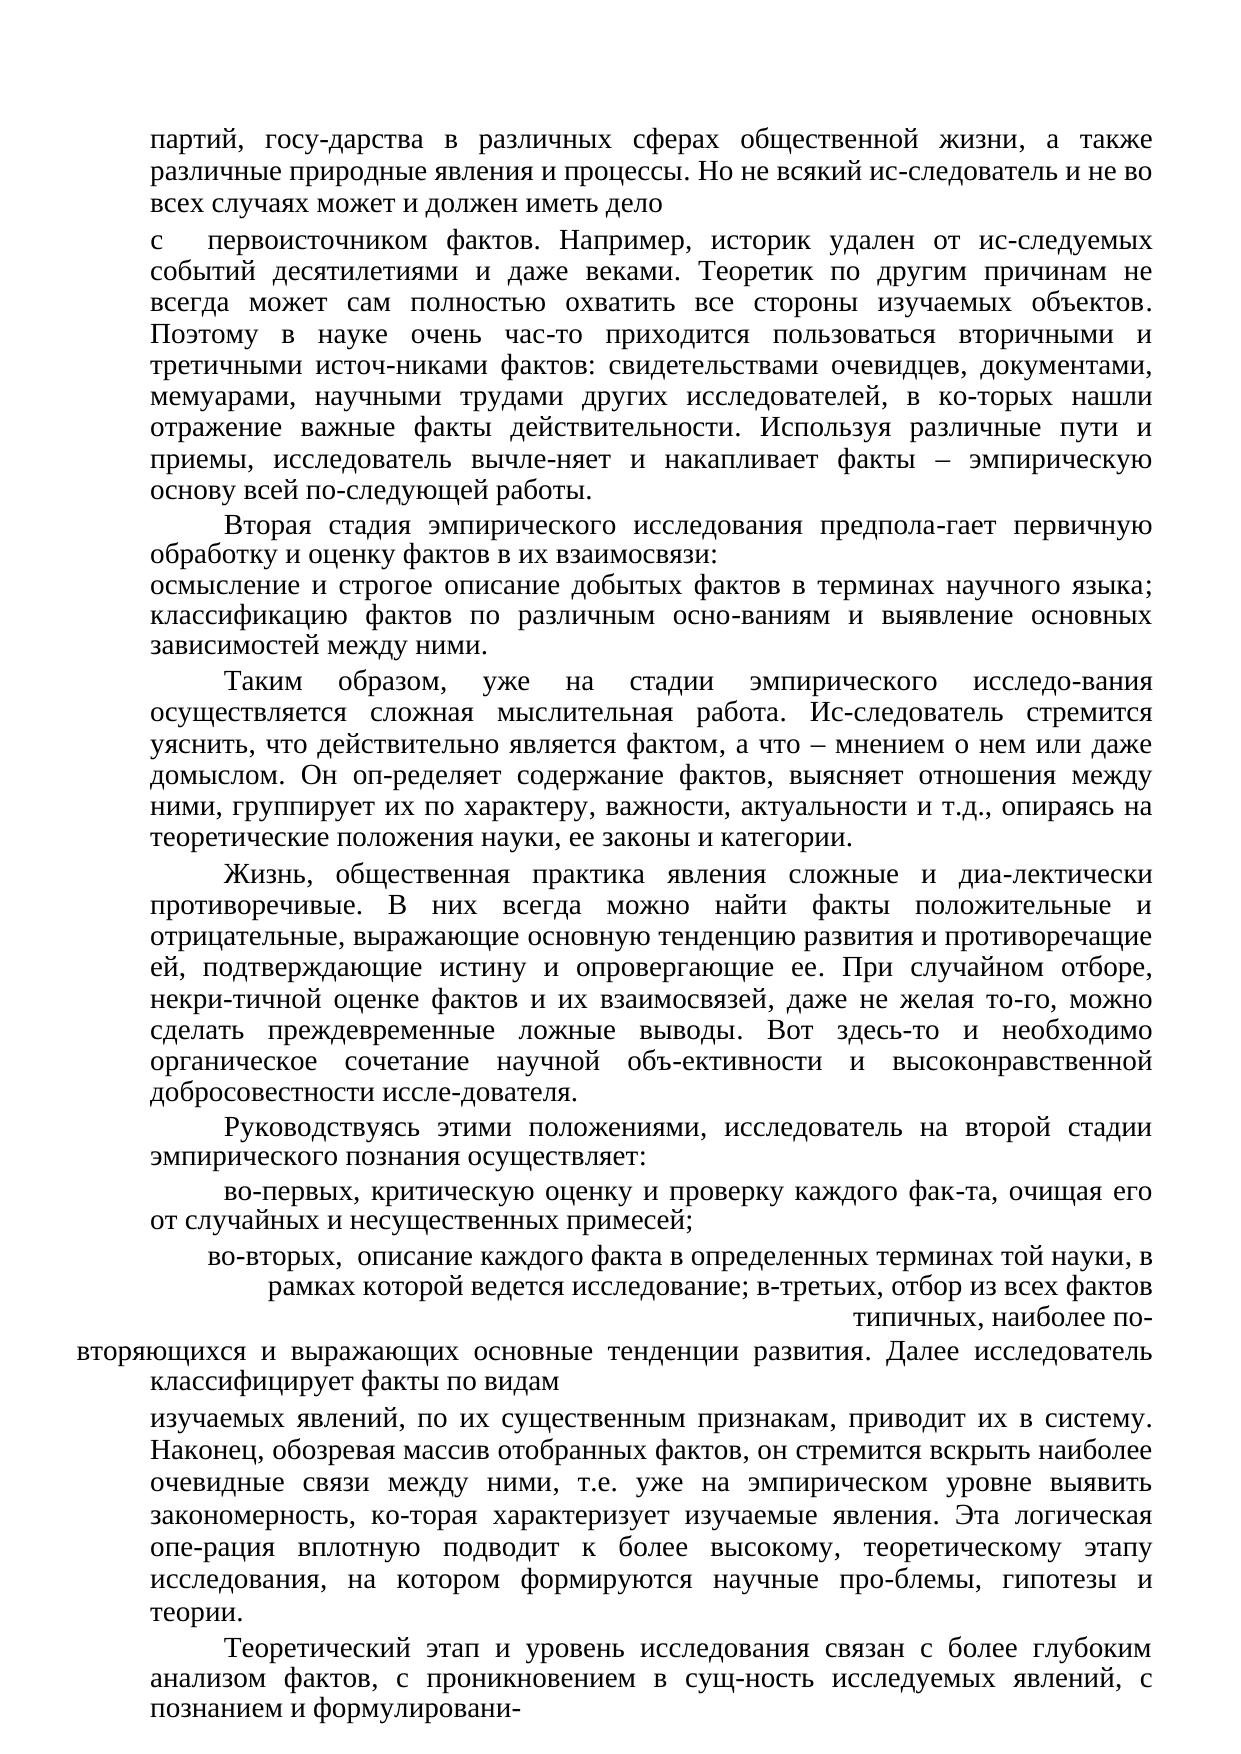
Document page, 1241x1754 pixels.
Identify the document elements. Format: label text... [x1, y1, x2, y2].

text осмысление и строгое описание добытых фактов в терминах научного языка; классификацию фактов по различным осно-ваниям и выявление основных зависимостей между ними. [150, 570, 1153, 661]
list первоисточником фактов. Например, историк удален от ис-следуемых событий десятилетиями и даже веками. Теоретик по другим причинам не всегда может сам полностью охватить все стороны изучаемых объектов. Поэтому в науке очень час-то приходится пользоваться вторичными и третичными источ-никами фактов: свидетельствами очевидцев, документами, мемуарами, научными трудами других исследователей, в ко-торых нашли отражение важные факты действительности. Используя различные пути и приемы, исследователь вычле-няет и накапливает факты – эмпирическую основу всей по-следующей работы. [150, 224, 1153, 506]
text во-первых, критическую оценку и проверку каждого фак-та, очищая его от случайных и несущественных примесей; [150, 1177, 1153, 1236]
text во-вторых, описание каждого факта в определенных терминах той науки, в рамках которой ведется исследование; в-третьих, отбор из всех фактов типичных, наиболее по- [150, 1241, 1153, 1332]
text Жизнь, общественная практика явления сложные и диа-лектически противоречивые. В них всегда можно найти факты положительные и отрицательные, выражающие основную тенденцию развития и противоречащие ей, подтверждающие истину и опровергающие ее. При случайном отборе, некри-тичной оценке фактов и их взаимосвязей, даже не желая то-го, можно сделать преждевременные ложные выводы. Вот здесь-то и необходимо органическое сочетание научной объ-ективности и высоконравственной добросовестности иссле-дователя. [150, 858, 1153, 1108]
text вторяющихся и выражающих основные тенденции развития. Далее исследователь классифицирует факты по видам [76, 1337, 1153, 1396]
text Таким образом, уже на стадии эмпирического исследо-вания осуществляется сложная мыслительная работа. Ис-следователь стремится уяснить, что действительно является фактом, а что – мнением о нем или даже домыслом. Он оп-ределяет содержание фактов, выясняет отношения между ними, группирует их по характеру, важности, актуальности и т.д., опираясь на теоретические положения науки, ее законы и категории. [150, 666, 1153, 853]
text Вторая стадия эмпирического исследования предпола-гает первичную обработку и оценку фактов в их взаимосвязи: [150, 511, 1153, 570]
text Руководствуясь этими положениями, исследователь на второй стадии эмпирического познания осуществляет: [150, 1113, 1153, 1172]
text изучаемых явлений, по их существенным признакам, приводит их в систему. Наконец, обозревая массив отобранных фактов, он стремится вскрыть наиболее очевидные связи между ними, т.е. уже на эмпирическом уровне выявить закономерность, ко-торая характеризует изучаемые явления. Эта логическая опе-рация вплотную подводит к более высокому, теоретическому этапу исследования, на котором формируются научные про-блемы, гипотезы и теории. [150, 1401, 1153, 1627]
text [150, 122, 1153, 219]
text Теоретический этап и уровень исследования связан с более глубоким анализом фактов, с проникновением в сущ-ность исследуемых явлений, с познанием и формулировани- [150, 1633, 1153, 1723]
